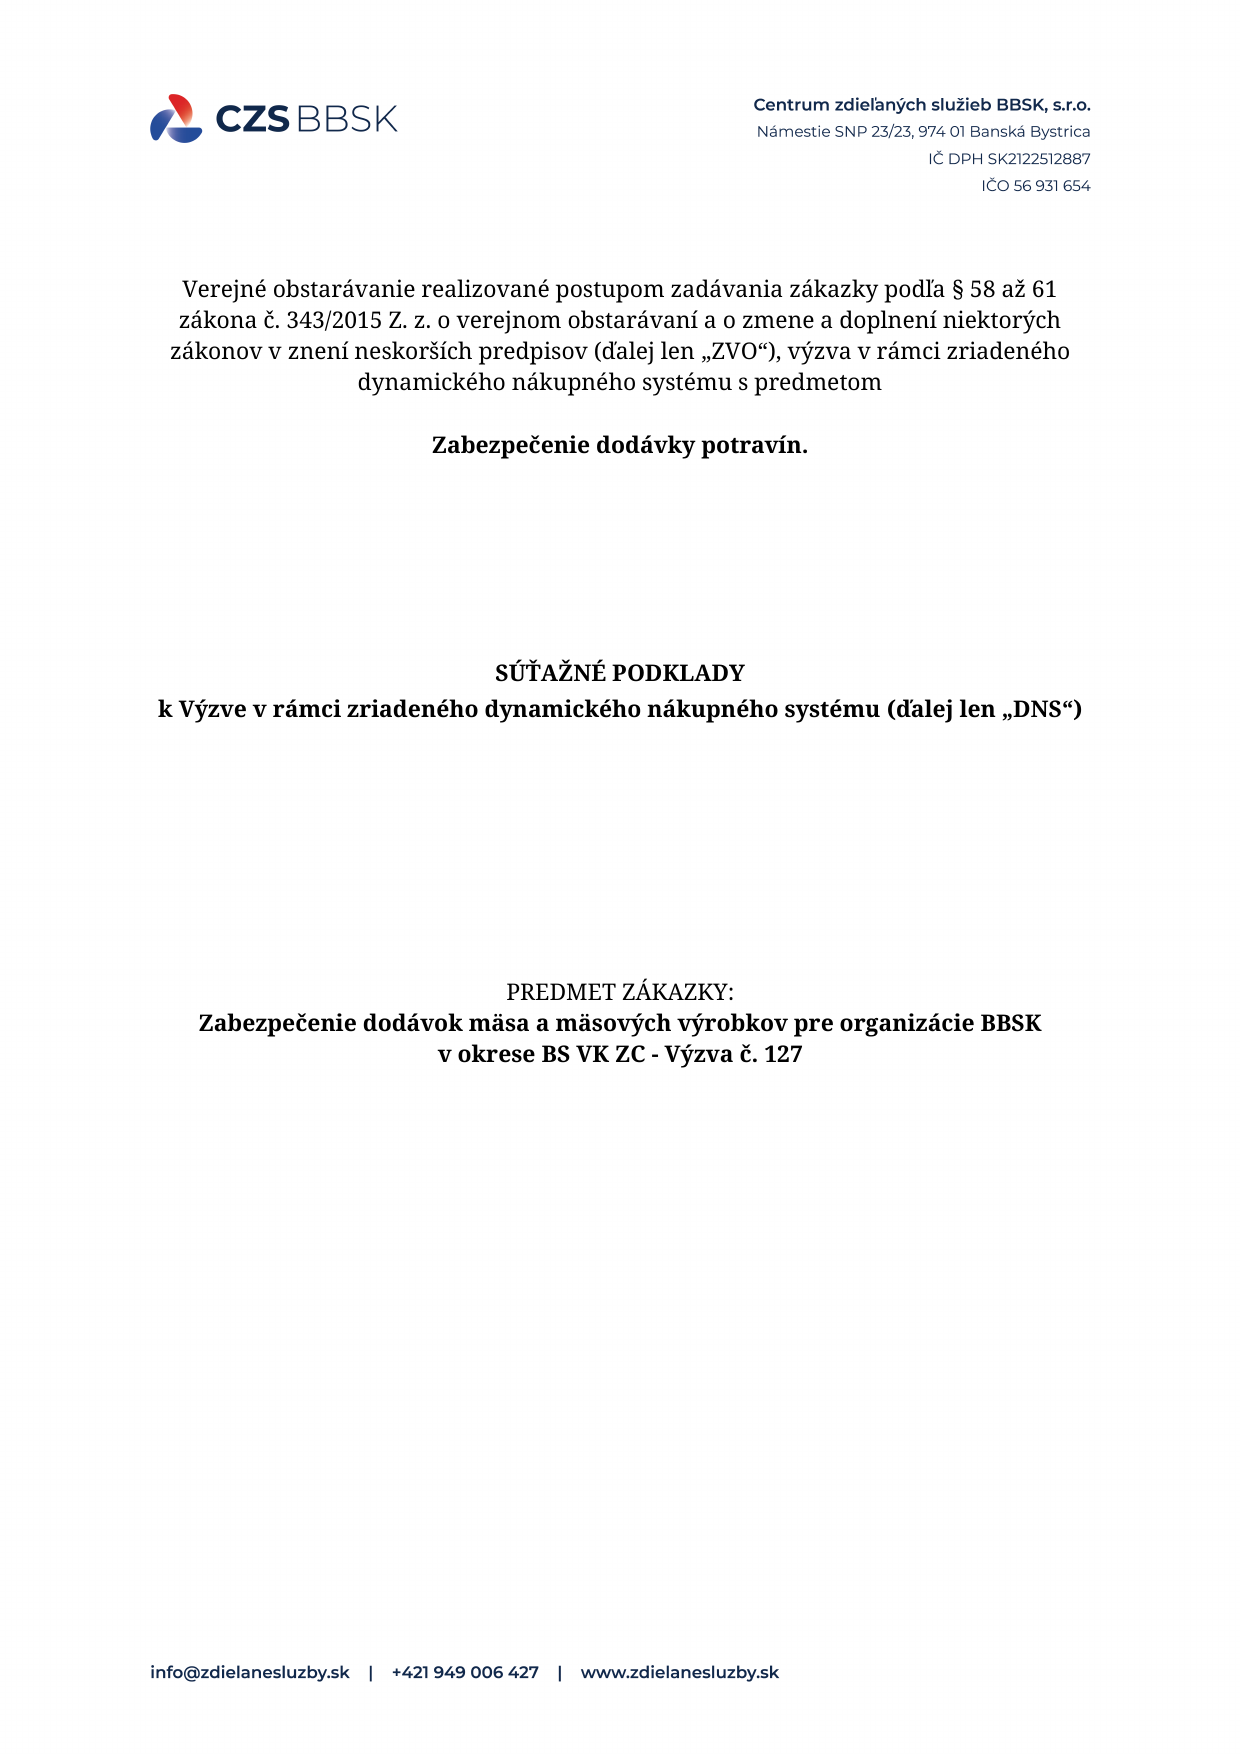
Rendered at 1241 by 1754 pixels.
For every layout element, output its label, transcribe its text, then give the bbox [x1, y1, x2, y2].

text k Výzve v rámci zriadeného dynamického nákupného systému (ďalej len „DNS“) [148, 693, 1093, 724]
text Verejné obstarávanie realizované postupom zadávania zákazky podľa § 58 až 61 zákona č. 343/2015 Z. z. o verejnom obstarávaní a o zmene a doplnení niektorých zákonov v znení neskorších predpisov (ďalej len „ZVO“), výzva v rámci zriadeného dynamického nákupného systému s predmetom [148, 273, 1093, 398]
text PREDMET ZÁKAZKY: [148, 976, 1093, 1007]
text Zabezpečenie dodávky potravín. [148, 429, 1093, 460]
text Zabezpečenie dodávok mäsa a mäsových výrobkov pre organizácie BBSK v okrese BS VK ZC - Výzva č. 127 [148, 1007, 1093, 1069]
text SÚŤAŽNÉ PODKLADY [148, 657, 1093, 688]
